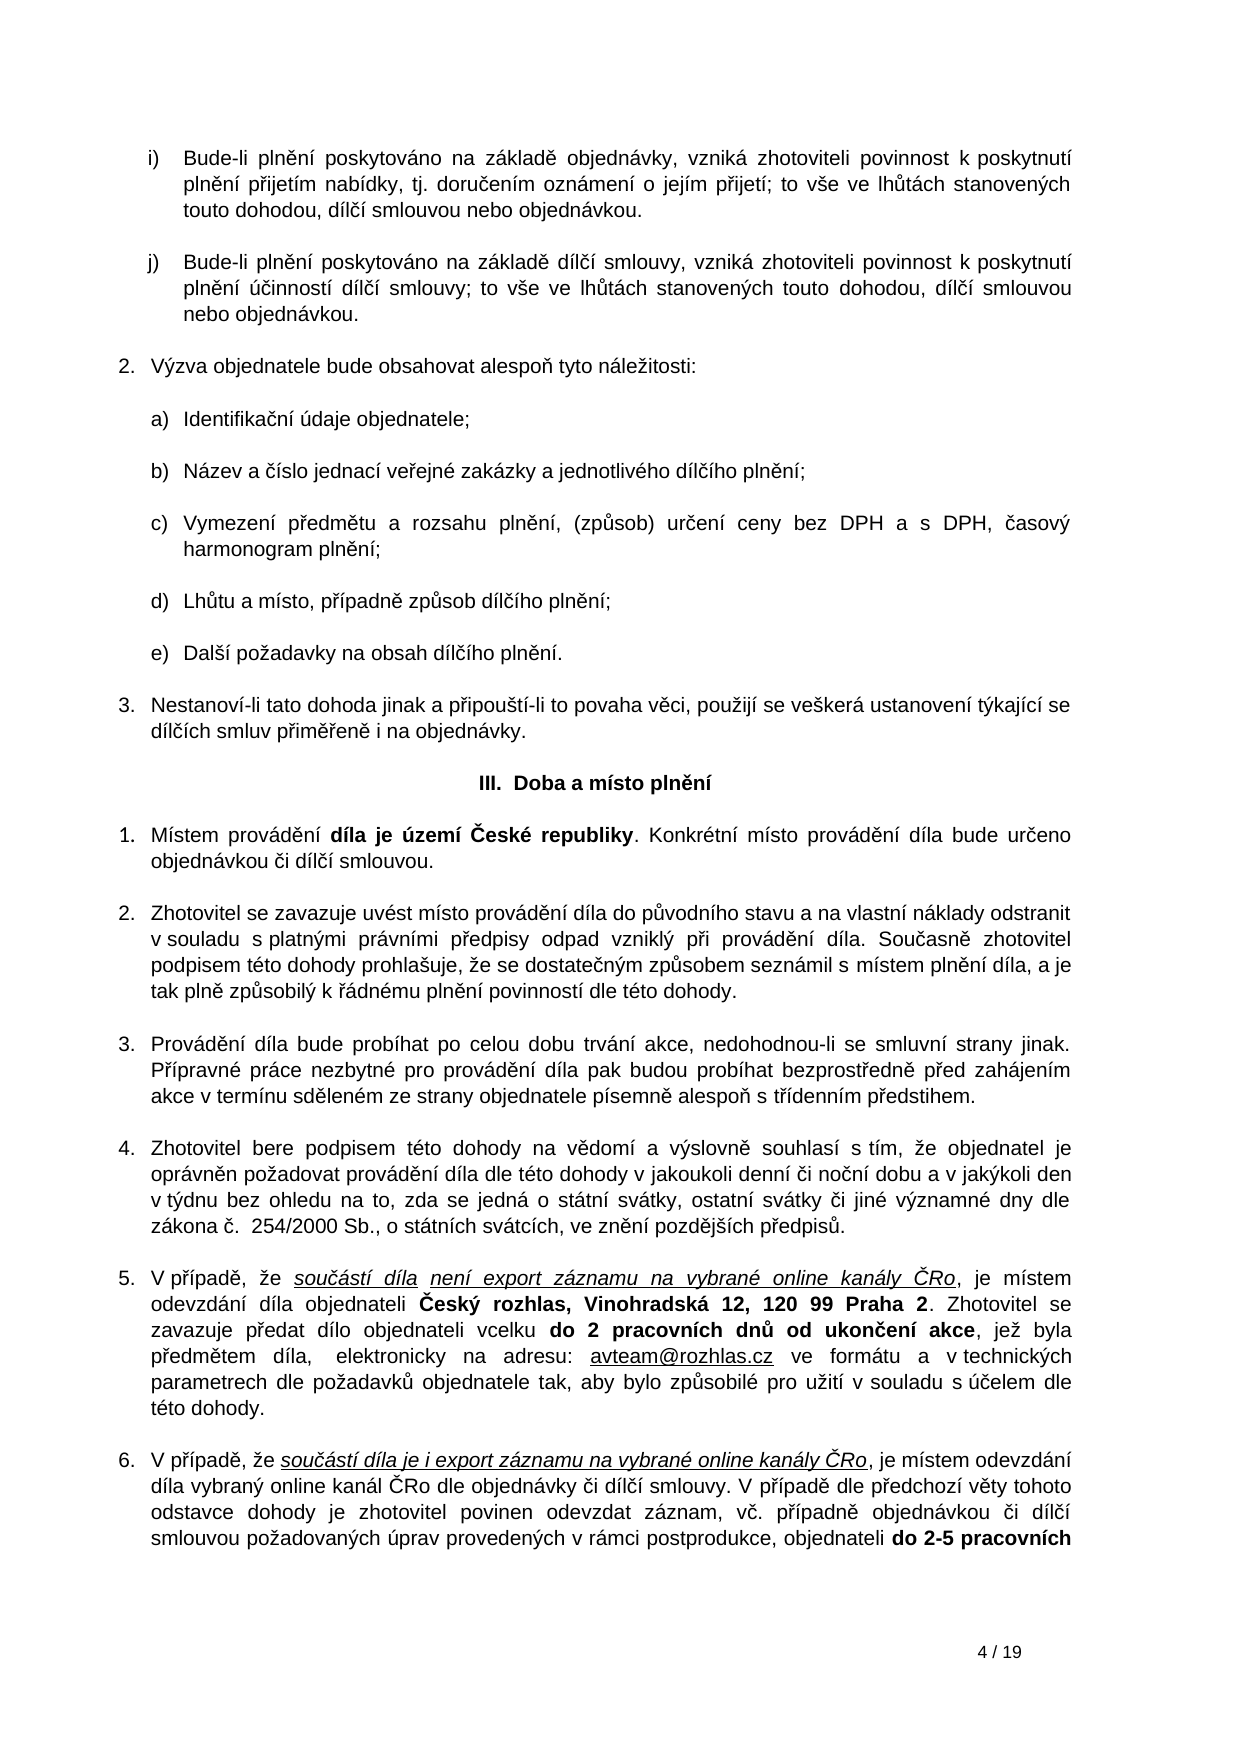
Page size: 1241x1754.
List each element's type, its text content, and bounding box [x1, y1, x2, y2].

list Lhůtu a místo, případně způsob dílčího plnění; [151, 587, 1072, 613]
list Vymezení předmětu a rozsahu plnění, (způsob) určení ceny bez DPH a s DPH, časový harmonogram plnění; [151, 509, 1072, 561]
list Zhotovitel bere podpisem této dohody na vědomí a výslovně souhlasí s tím, že objednatel je oprávněn požadovat provádění díla dle této dohody v jakoukoli denní či noční dobu a v jakýkoli den v týdnu bez ohledu na to, zda se jedná o státní svátky, ostatní svátky či jiné významné dny dle zákona č. 254/2000 Sb., o státních svátcích, ve znění pozdějších předpisů. [118, 1134, 1072, 1238]
list Bude-li plnění poskytováno na základě objednávky, vzniká zhotoviteli povinnost k poskytnutí plnění přijetím nabídky, tj. doručením oznámení o jejím přijetí; to vše ve lhůtách stanovených touto dohodou, dílčí smlouvou nebo objednávkou. [148, 145, 1072, 223]
list Bude-li plnění poskytováno na základě dílčí smlouvy, vzniká zhotoviteli povinnost k poskytnutí plnění účinností dílčí smlouvy; to vše ve lhůtách stanovených touto dohodou, dílčí smlouvou nebo objednávkou. [148, 249, 1072, 327]
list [118, 1447, 1072, 1551]
list Místem provádění díla je území České republiky. Konkrétní místo provádění díla bude určeno objednávkou či dílčí smlouvou. [118, 822, 1072, 874]
list Další požadavky na obsah dílčího plnění. [151, 639, 1072, 666]
list Zhotovitel se zavazuje uvést místo provádění díla do původního stavu a na vlastní náklady odstranit v souladu s platnými právními předpisy odpad vzniklý při provádění díla. Současně zhotovitel podpisem této dohody prohlašuje, že se dostatečným způsobem seznámil s místem plnění díla, a je tak plně způsobilý k řádnému plnění povinností dle této dohody. [118, 900, 1072, 1004]
list Identifikační údaje objednatele; [151, 405, 1072, 431]
list III. Doba a místo plnění [118, 770, 1072, 796]
list Název a číslo jednací veřejné zakázky a jednotlivého dílčího plnění; [151, 457, 1072, 483]
list V případě, že součástí díla není export záznamu na vybrané online kanály ČRo, je místem odevzdání díla objednateli Český rozhlas, Vinohradská 12, 120 99 Praha 2. Zhotovitel se zavazuje předat dílo objednateli vcelku do 2 pracovních dnů od ukončení akce, jež byla předmětem díla, elektronicky na adresu: avteam@rozhlas.cz ve formátu a v technických parametrech dle požadavků objednatele tak, aby bylo způsobilé pro užití v souladu s účelem dle této dohody. [118, 1264, 1072, 1421]
list Výzva objednatele bude obsahovat alespoň tyto náležitosti: [118, 353, 1072, 379]
list Provádění díla bude probíhat po celou dobu trvání akce, nedohodnou-li se smluvní strany jinak. Přípravné práce nezbytné pro provádění díla pak budou probíhat bezprostředně před zahájením akce v termínu sděleném ze strany objednatele písemně alespoň s třídenním předstihem. [118, 1030, 1072, 1108]
list Nestanoví-li tato dohoda jinak a připouští-li to povaha věci, použijí se veškerá ustanovení týkající se dílčích smluv přiměřeně i na objednávky. [118, 692, 1072, 744]
